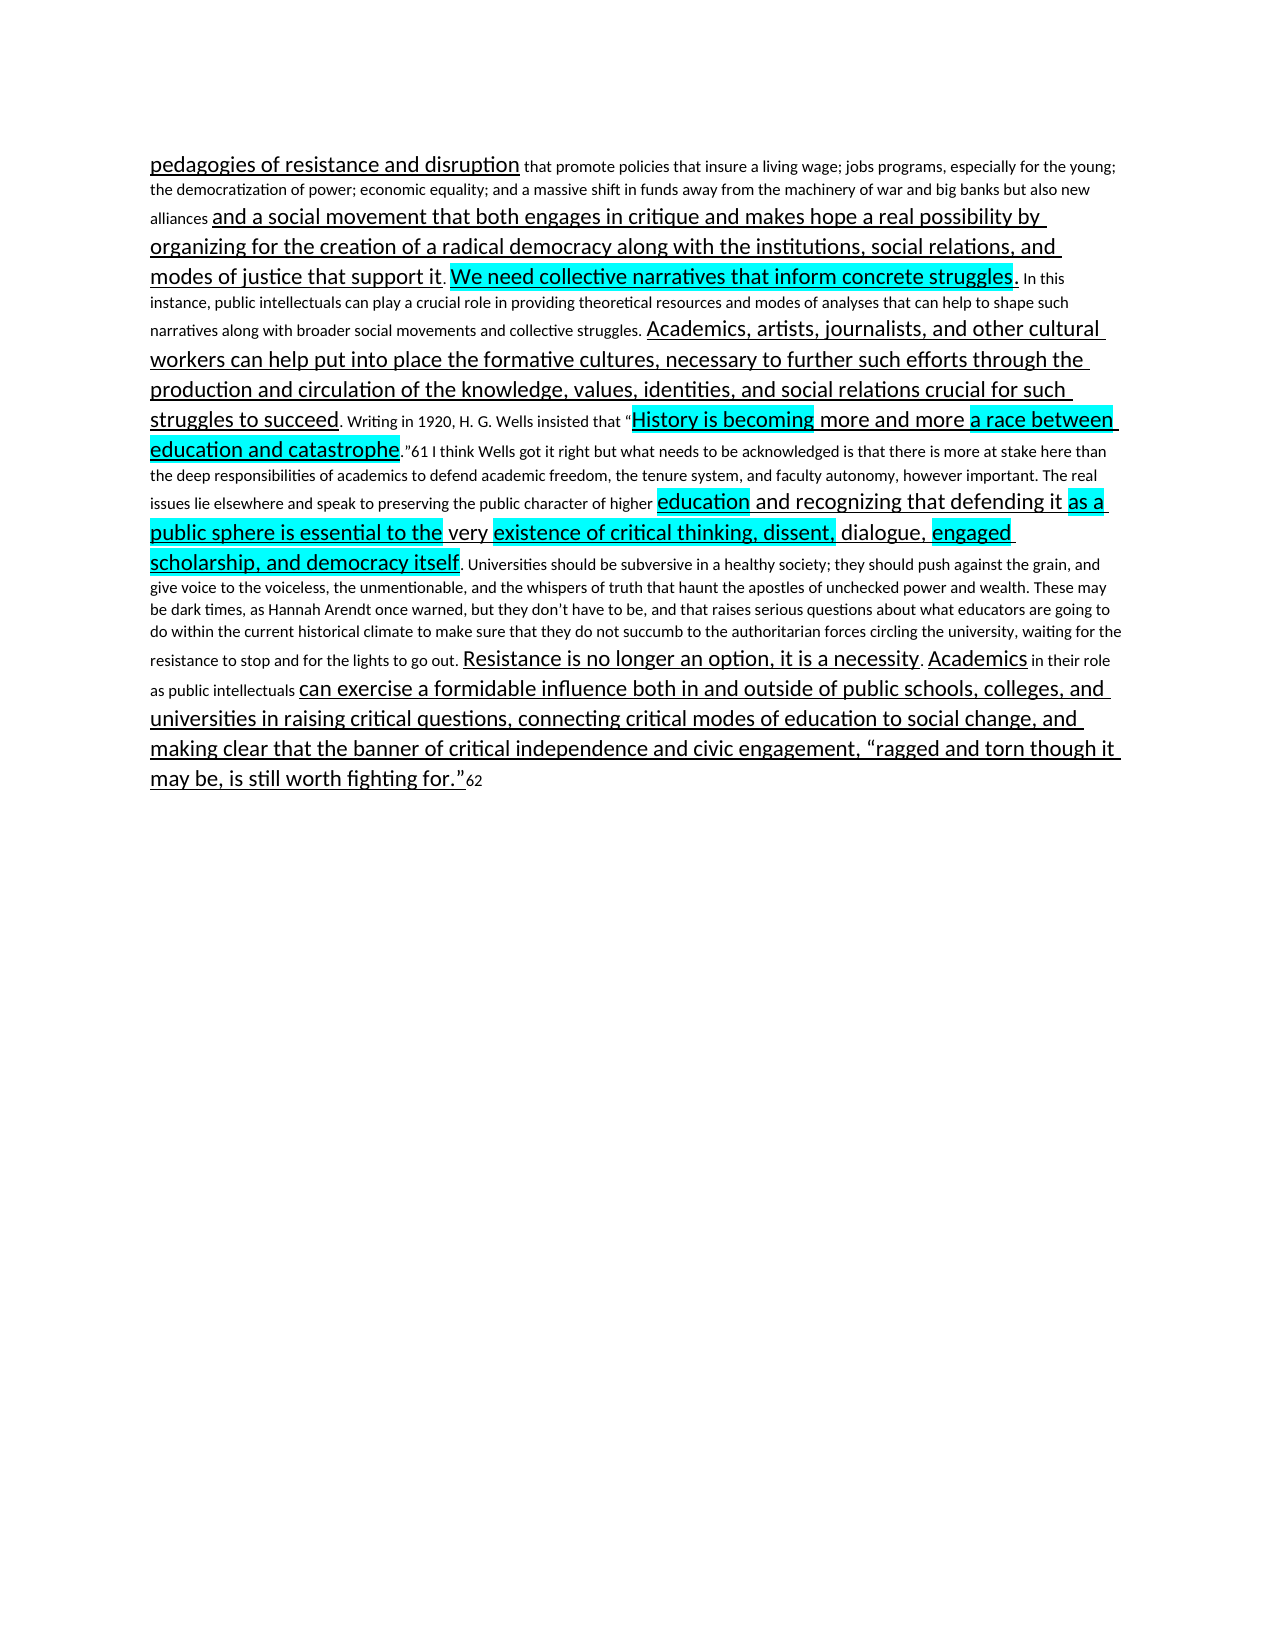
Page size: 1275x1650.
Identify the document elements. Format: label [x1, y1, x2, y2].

text [150, 150, 1125, 793]
